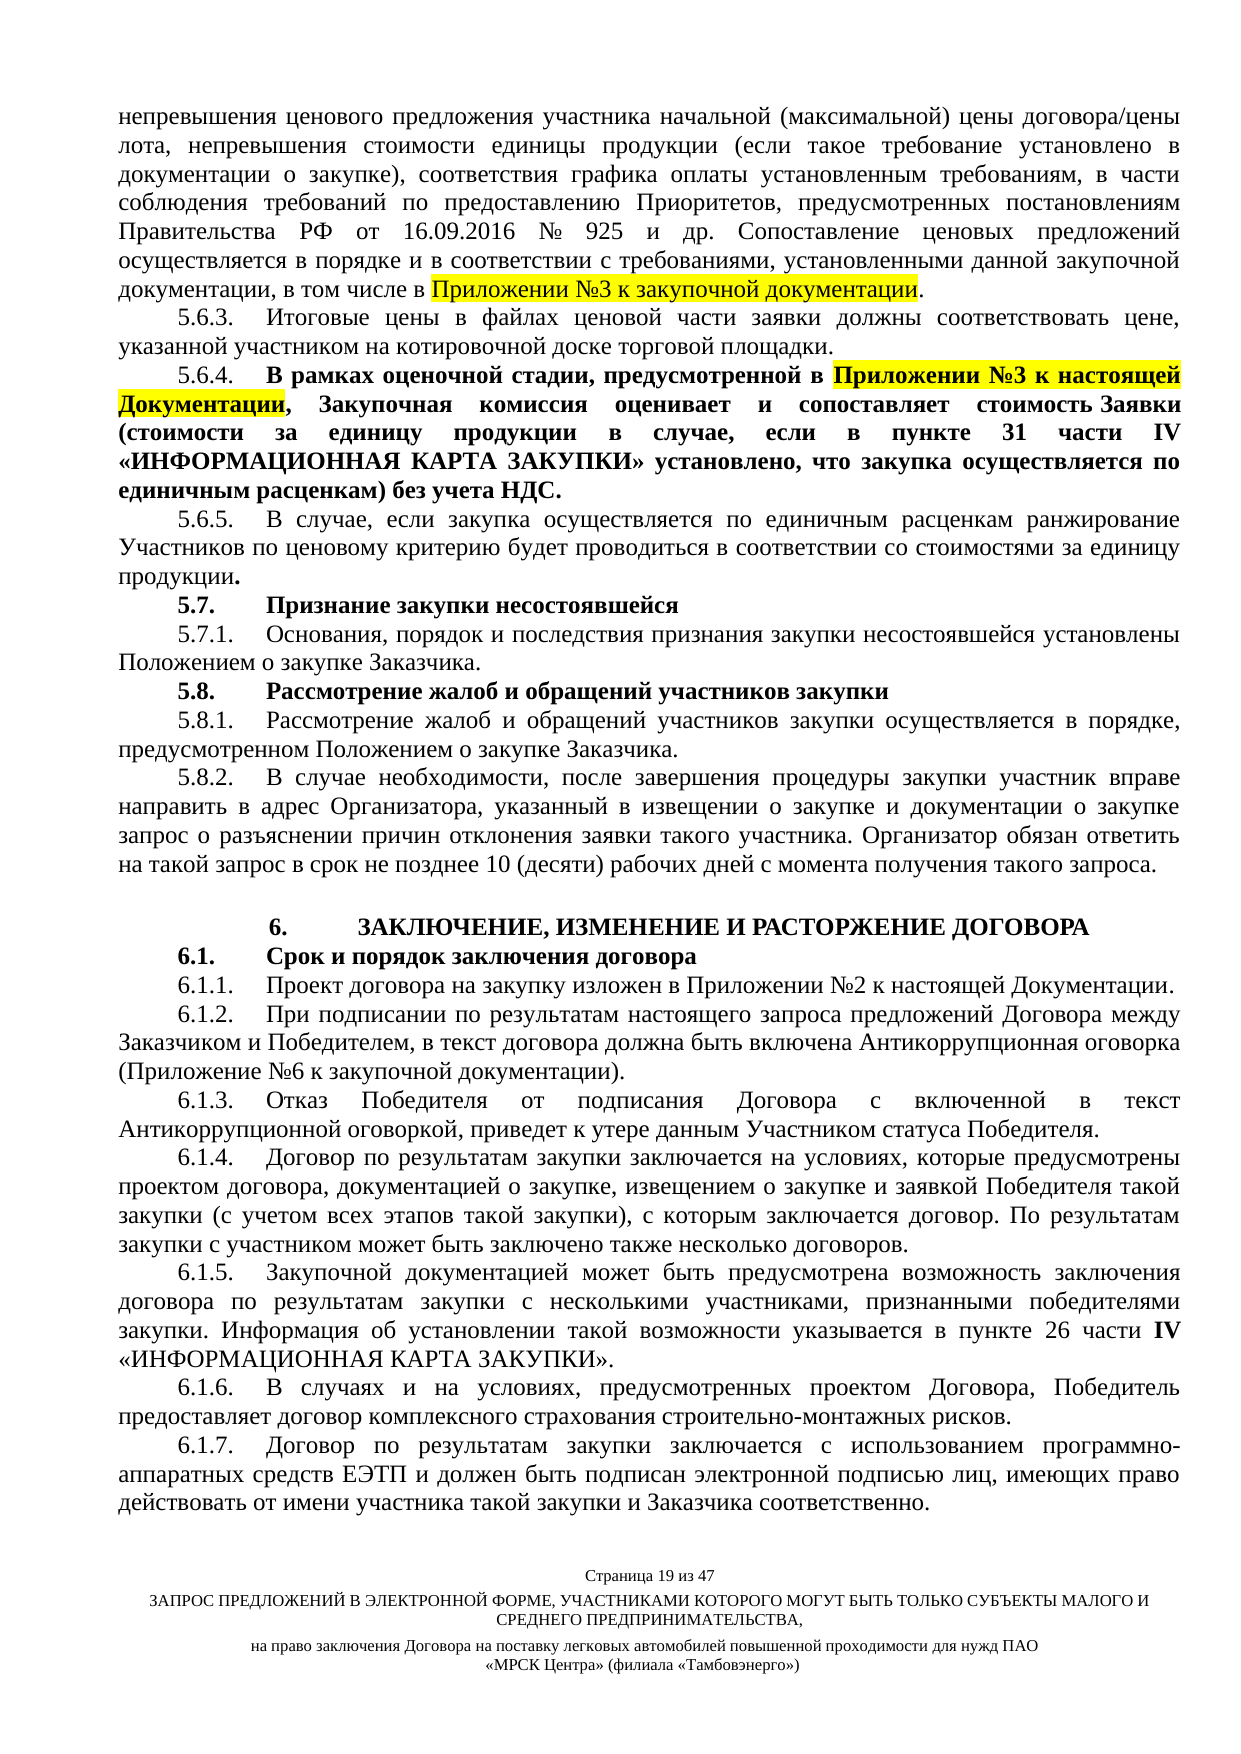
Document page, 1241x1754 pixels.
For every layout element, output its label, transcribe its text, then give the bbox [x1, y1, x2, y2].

subtitle Проект договора на закупку изложен в Приложении №2 к настоящей Документации. [118, 970, 1181, 999]
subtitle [118, 101, 1181, 302]
subtitle Признание закупки несостоявшейся [118, 590, 1181, 619]
subtitle Договор по результатам закупки заключается на условиях, которые предусмотрены проектом договора, документацией о закупке, извещением о закупке и заявкой Победителя такой закупки (с учетом всех этапов такой закупки), с которым заключается договор. По результатам закупки с участником может быть заключено также несколько договоров. [118, 1142, 1181, 1257]
subtitle Рассмотрение жалоб и обращений участников закупки [118, 676, 1181, 705]
subtitle ЗАКЛЮЧЕНИЕ, ИЗМЕНЕНИЕ И РАСТОРЖЕНИЕ ДОГОВОРА [118, 912, 1181, 941]
subtitle Рассмотрение жалоб и обращений участников закупки осуществляется в порядке, предусмотренном Положением о закупке Заказчика. [118, 705, 1181, 762]
subtitle Договор по результатам закупки заключается с использованием программно-аппаратных средств ЕЭТП и должен быть подписан электронной подписью лиц, имеющих право действовать от имени участника такой закупки и Заказчика соответственно. [118, 1430, 1181, 1516]
subtitle При подписании по результатам настоящего запроса предложений Договора между Заказчиком и Победителем, в текст договора должна быть включена Антикоррупционная оговорка (Приложение №6 к закупочной документации). [118, 999, 1181, 1085]
subtitle В случае необходимости, после завершения процедуры закупки участник вправе направить в адрес Организатора, указанный в извещении о закупке и документации о закупке запрос о разъяснении причин отклонения заявки такого участника. Организатор обязан ответить на такой запрос в срок не позднее 10 (десяти) рабочих дней с момента получения такого запроса. [118, 762, 1181, 877]
subtitle Отказ Победителя от подписания Договора с включенной в текст Антикоррупционной оговоркой, приведет к утере данным Участником статуса Победителя. [118, 1085, 1181, 1142]
subtitle В случаях и на условиях, предусмотренных проектом Договора, Победитель предоставляет договор комплексного страхования строительно-монтажных рисков. [118, 1372, 1181, 1430]
subtitle В случае, если закупка осуществляется по единичным расценкам ранжирование Участников по ценовому критерию будет проводиться в соответствии со стоимостями за единицу продукции. [118, 504, 1181, 590]
subtitle Закупочной документацией может быть предусмотрена возможность заключения договора по результатам закупки с несколькими участниками, признанными победителями закупки. Информация об установлении такой возможности указывается в пункте 26 части IV «ИНФОРМАЦИОННАЯ КАРТА ЗАКУПКИ». [118, 1257, 1181, 1372]
subtitle В рамках оценочной стадии, предусмотренной в Приложении №3 к настоящей Документации, Закупочная комиссия оценивает и сопоставляет стоимость Заявки (стоимости за единицу продукции в случае, если в пункте 31 части IV «ИНФОРМАЦИОННАЯ КАРТА ЗАКУПКИ» установлено, что закупка осуществляется по единичным расценкам) без учета НДС. [118, 360, 1181, 504]
subtitle Срок и порядок заключения договора [118, 941, 1181, 970]
subtitle Итоговые цены в файлах ценовой части заявки должны соответствовать цене, указанной участником на котировочной доске торговой площадки. [118, 302, 1181, 360]
subtitle Основания, порядок и последствия признания закупки несостоявшейся установлены Положением о закупке Заказчика. [118, 619, 1181, 676]
